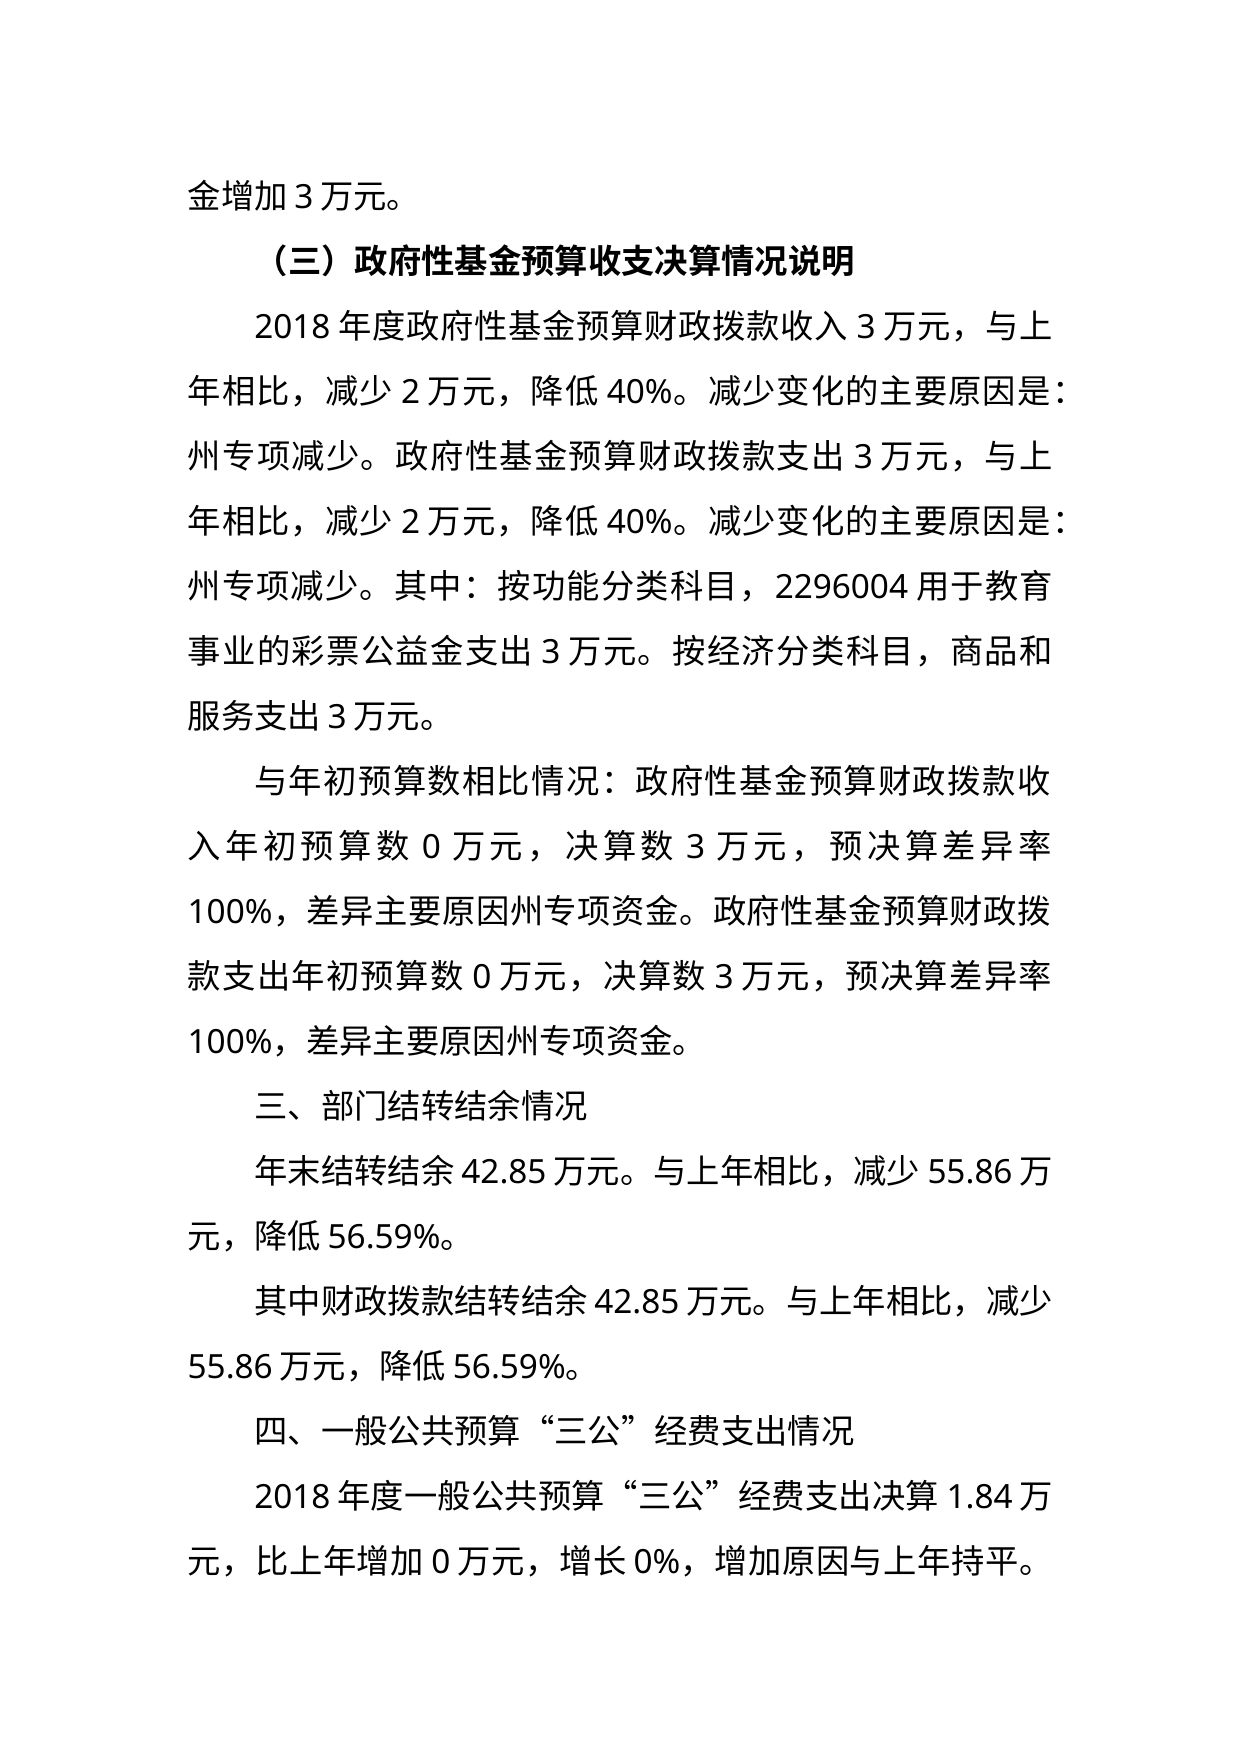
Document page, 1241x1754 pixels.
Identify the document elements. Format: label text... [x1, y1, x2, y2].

text 三、部门结转结余情况 [187, 1072, 1053, 1137]
text 其中财政拨款结转结余42.85万元。与上年相比，减少55.86万元，降低56.59%。 [187, 1267, 1053, 1397]
text 四、一般公共预算“三公”经费支出情况 [187, 1397, 1053, 1462]
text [187, 162, 1053, 227]
text 年末结转结余42.85万元。与上年相比，减少55.86万元，降低56.59%。 [187, 1137, 1053, 1267]
text 2018年度政府性基金预算财政拨款收入3万元，与上年相比，减少2万元，降低40%。减少变化的主要原因是：州专项减少。政府性基金预算财政拨款支出3万元，与上年相比，减少2万元，降低40%。减少变化的主要原因是：州专项减少。其中：按功能分类科目，2296004用于教育事业的彩票公益金支出3万元。按经济分类科目，商品和服务支出3万元。 [187, 292, 1053, 747]
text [187, 1462, 1053, 1592]
text （三）政府性基金预算收支决算情况说明 [187, 227, 1053, 292]
text 与年初预算数相比情况：政府性基金预算财政拨款收入年初预算数0万元，决算数3万元，预决算差异率100%，差异主要原因州专项资金。政府性基金预算财政拨款支出年初预算数0万元，决算数3万元，预决算差异率100%，差异主要原因州专项资金。 [187, 747, 1053, 1072]
